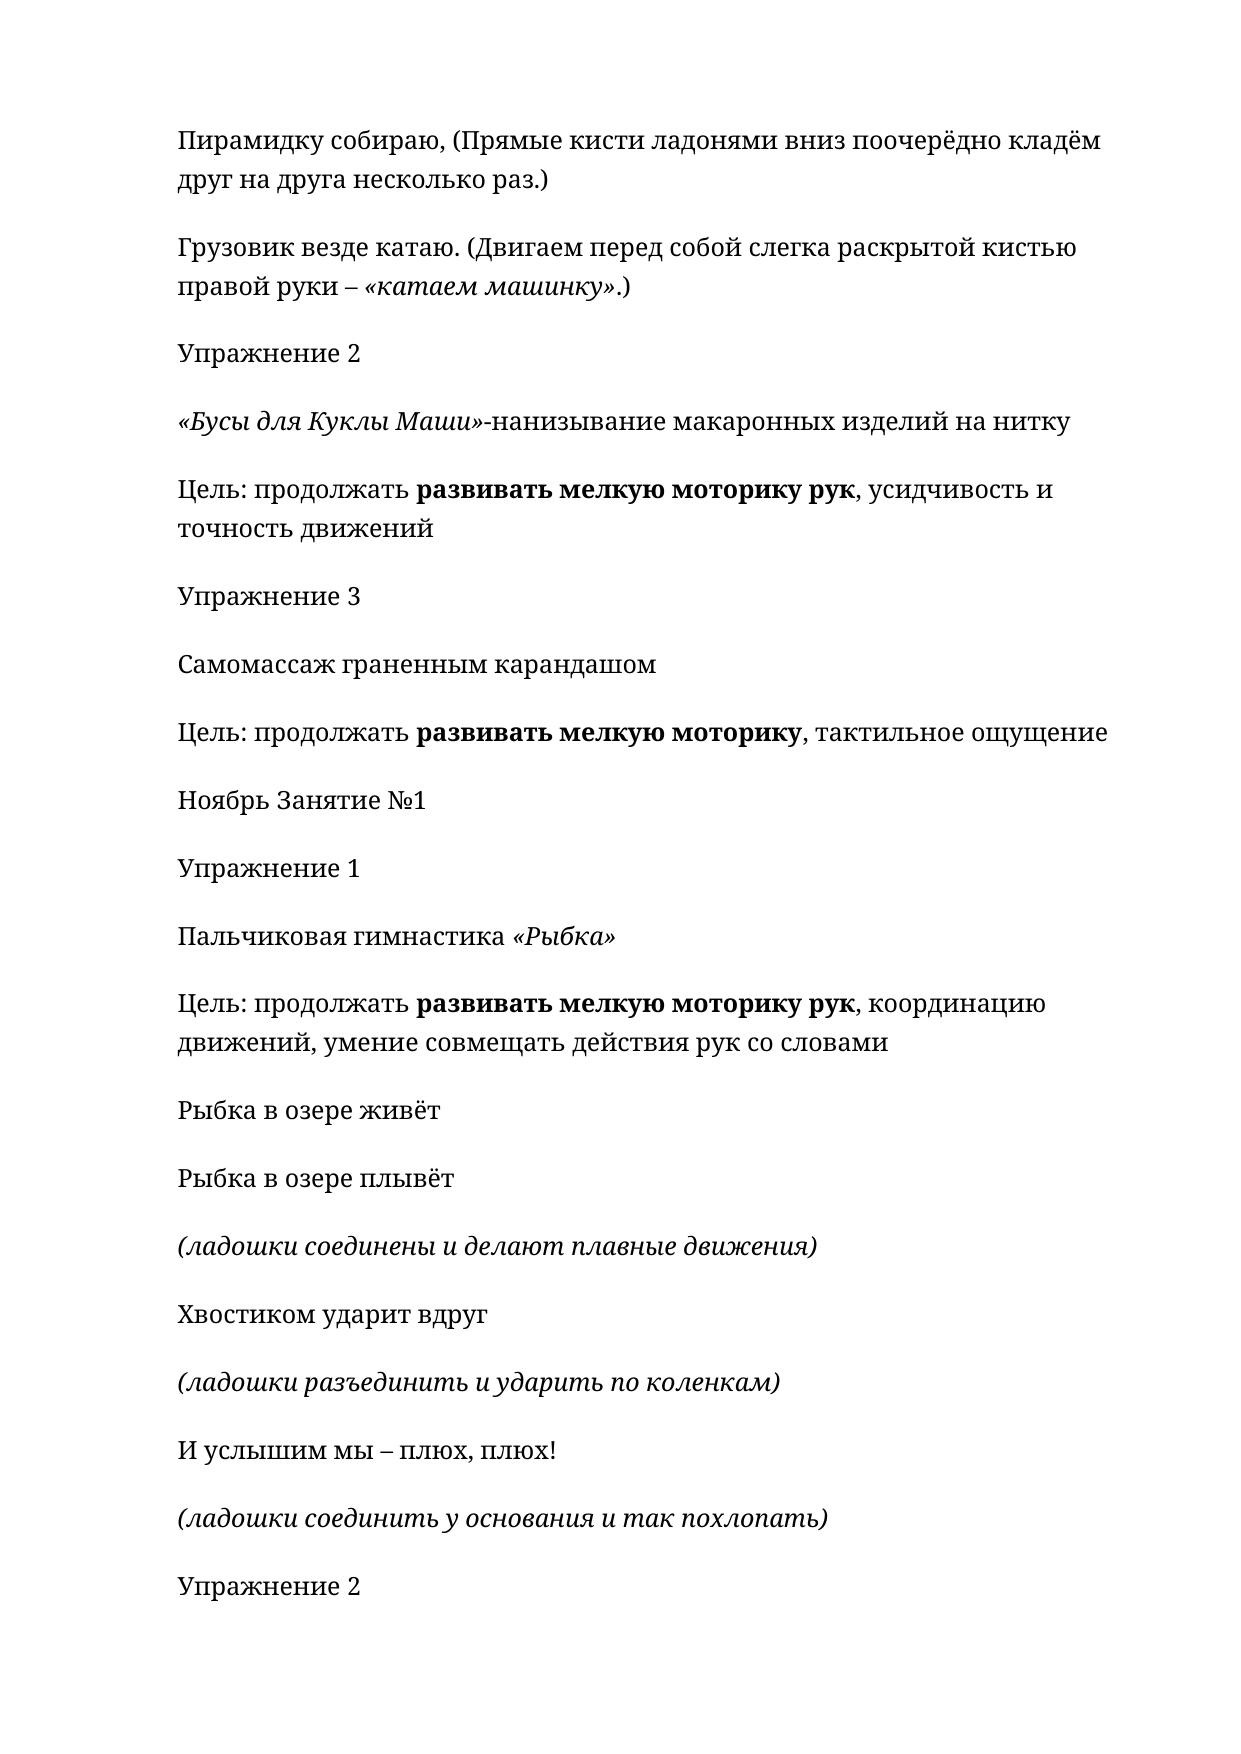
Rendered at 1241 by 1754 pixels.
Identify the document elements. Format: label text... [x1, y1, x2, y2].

text Рыбка в озере живёт [177, 1088, 1152, 1127]
text Упражнение 2 [177, 331, 1152, 370]
text «Бусы для Куклы Маши»-нанизывание макаронных изделий на нитку [177, 399, 1152, 438]
text Ноябрь Занятие №1 [177, 778, 1152, 816]
text (ладошки разъединить и ударить по коленкам) [177, 1360, 1152, 1398]
text Пальчиковая гимнастика «Рыбка» [177, 913, 1152, 952]
text Цель: продолжать развивать мелкую моторику рук, усидчивость и точность движений [177, 467, 1152, 545]
text И услышим мы – плюх, плюх! [177, 1428, 1152, 1466]
text Цель: продолжать развивать мелкую моторику, тактильное ощущение [177, 710, 1152, 748]
text Упражнение 3 [177, 574, 1152, 613]
text (ладошки соединить у основания и так похлопать) [177, 1496, 1152, 1534]
text Цель: продолжать развивать мелкую моторику рук, координацию движений, умение совмещать действия рук со словами [177, 981, 1152, 1059]
text Грузовик везде катаю. (Двигаем перед собой слегка раскрытой кистью правой руки – «катаем машинку».) [177, 225, 1152, 302]
text Упражнение 1 [177, 846, 1152, 884]
text Упражнение 2 [177, 1563, 1152, 1602]
text Хвостиком ударит вдруг [177, 1292, 1152, 1331]
text (ладошки соединены и делают плавные движения) [177, 1224, 1152, 1263]
text Самомассаж граненным карандашом [177, 642, 1152, 681]
text Пирамидку собираю, (Прямые кисти ладонями вниз поочерёдно кладём друг на друга несколько раз.) [177, 118, 1152, 196]
text Рыбка в озере плывёт [177, 1156, 1152, 1195]
